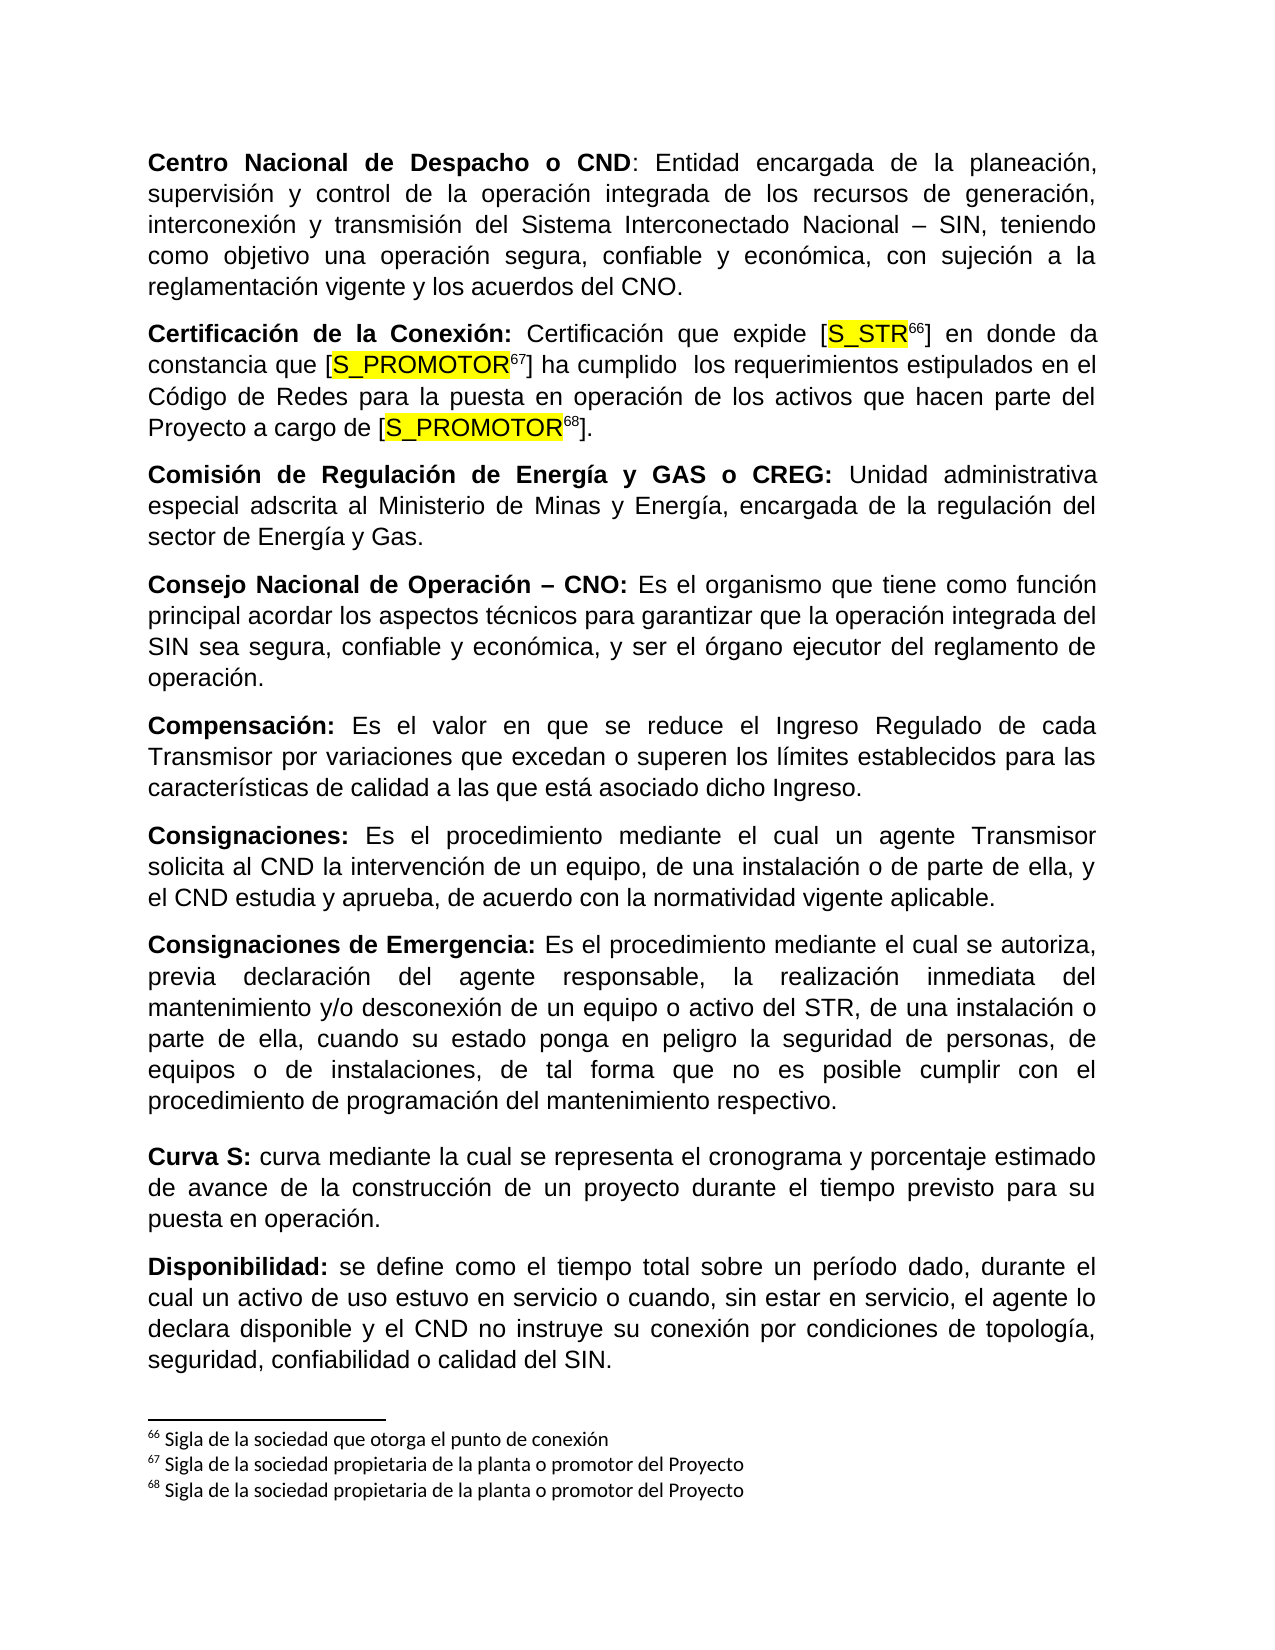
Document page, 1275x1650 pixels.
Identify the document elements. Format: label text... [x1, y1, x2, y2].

text Consignaciones de Emergencia: Es el procedimiento mediante el cual se autoriza, previa declaración del agente responsable, la realización inmediata del mantenimiento y/o desconexión de un equipo o activo del STR, de una instalación o parte de ella, cuando su estado ponga en peligro la seguridad de personas, de equipos o de instalaciones, de tal forma que no es posible cumplir con el procedimiento de programación del mantenimiento respectivo. [148, 931, 1098, 1114]
text Curva S: curva mediante la cual se representa el cronograma y porcentaje estimado de avance de la construcción de un proyecto durante el tiempo previsto para su puesta en operación. [148, 1142, 1098, 1233]
text Centro Nacional de Despacho o CND: Entidad encargada de la planeación, supervisión y control de la operación integrada de los recursos de generación, interconexión y transmisión del Sistema Interconectado Nacional – SIN, teniendo como objetivo una operación segura, confiable y económica, con sujeción a la reglamentación vigente y los acuerdos del CNO. [148, 148, 1098, 301]
text Certificación de la Conexión: Certificación que expide [S_STR] en donde da constancia que [S_PROMOTOR] ha cumplido los requerimientos estipulados en el Código de Redes para la puesta en operación de los activos que hacen parte del Proyecto a cargo de [S_PROMOTOR]. [148, 319, 1098, 441]
text Comisión de Regulación de Energía y GAS o CREG: Unidad administrativa especial adscrita al Ministerio de Minas y Energía, encargada de la regulación del sector de Energía y Gas. [148, 460, 1098, 551]
text Disponibilidad: se define como el tiempo total sobre un período dado, durante el cual un activo de uso estuvo en servicio o cuando, sin estar en servicio, el agente lo declara disponible y el CND no instruye su conexión por condiciones de topología, seguridad, confiabilidad o calidad del SIN. [148, 1252, 1098, 1373]
text Consignaciones: Es el procedimiento mediante el cual un agente Transmisor solicita al CND la intervención de un equipo, de una instalación o de parte de ella, y el CND estudia y aprueba, de acuerdo con la normatividad vigente aplicable. [148, 821, 1098, 912]
text Consejo Nacional de Operación – CNO: Es el organismo que tiene como función principal acordar los aspectos técnicos para garantizar que la operación integrada del SIN sea segura, confiable y económica, y ser el órgano ejecutor del reglamento de operación. [148, 570, 1098, 692]
text Compensación: Es el valor en que se reduce el Ingreso Regulado de cada Transmisor por variaciones que excedan o superen los límites establecidos para las características de calidad a las que está asociado dicho Ingreso. [148, 711, 1098, 802]
